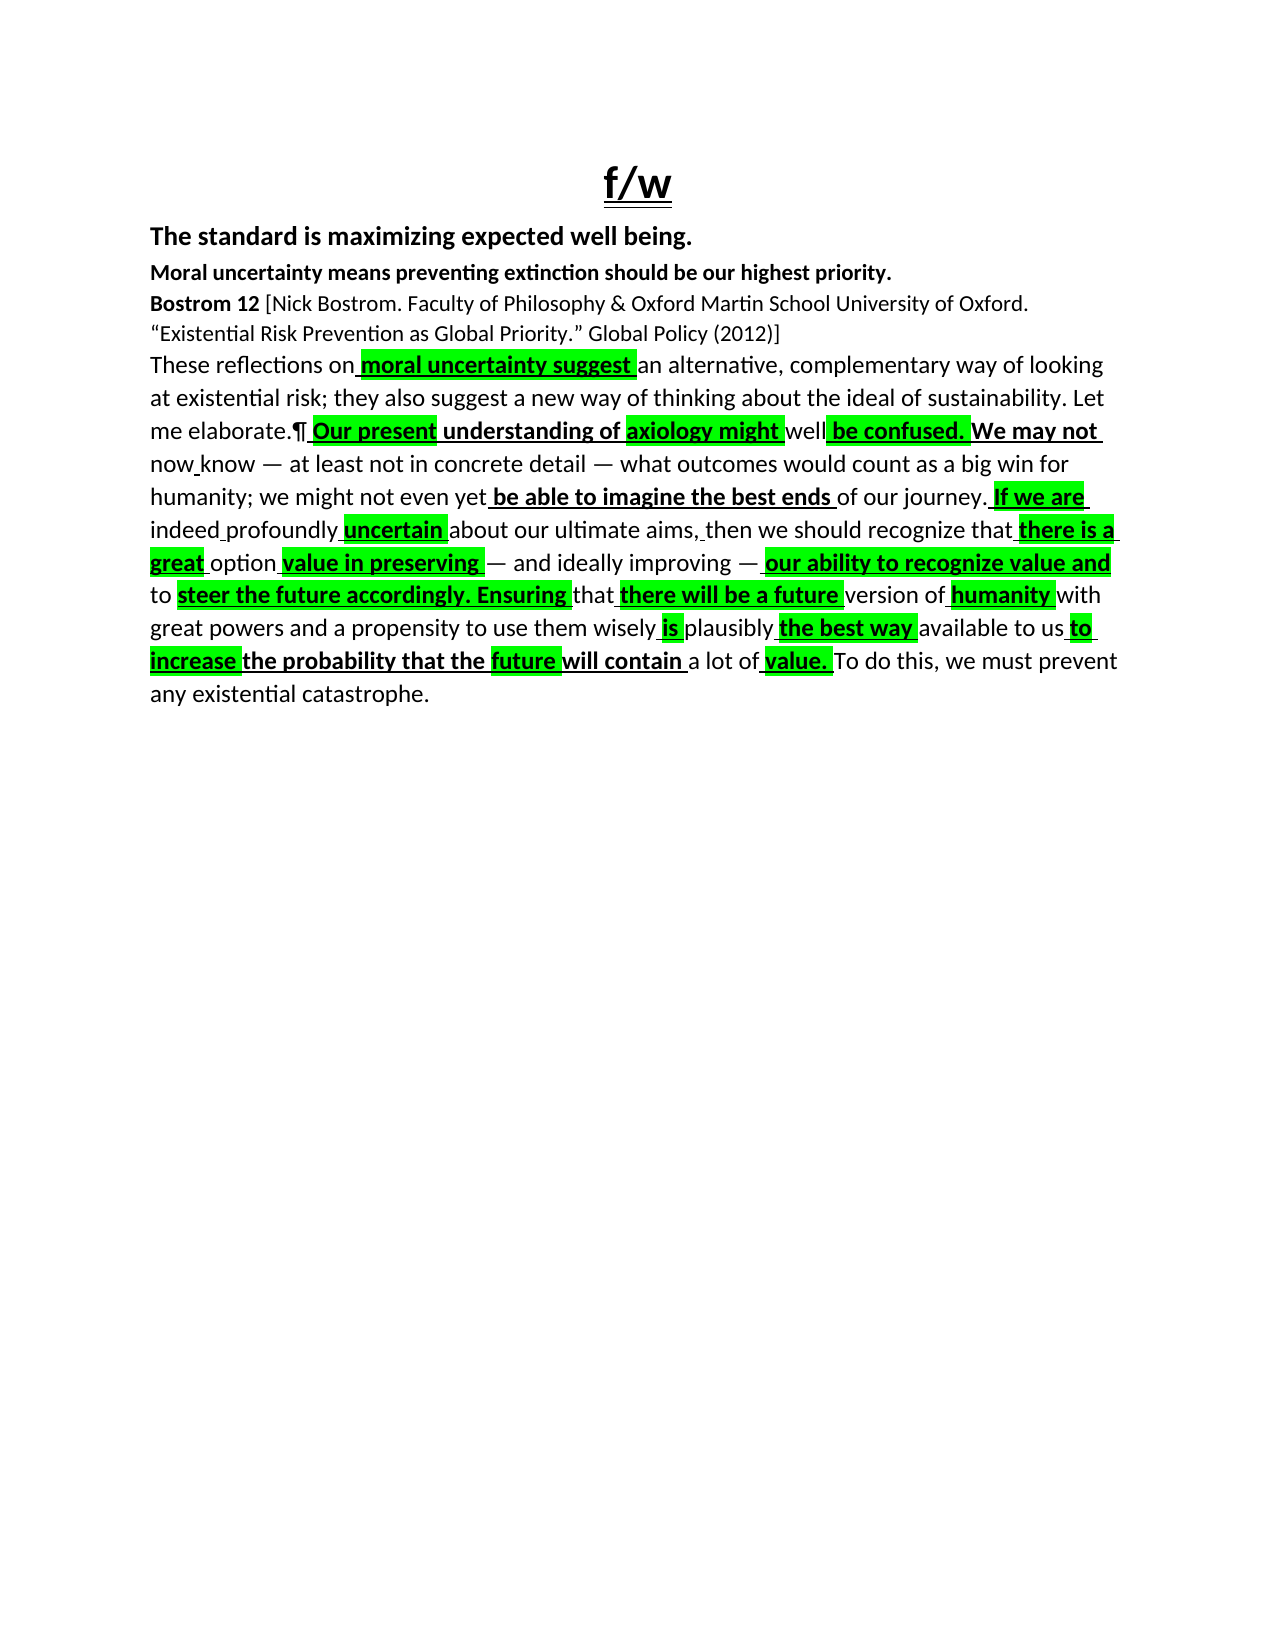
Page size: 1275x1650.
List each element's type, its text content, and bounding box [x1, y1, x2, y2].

subtitle f/w [150, 154, 1125, 210]
text Moral uncertainty means preventing extinction should be our highest priority. Bostrom 12 [Nick Bostrom. Faculty of Philosophy & Oxford Martin School University of Oxford. “Existential Risk Prevention as Global Priority.” Global Policy (2012)] These reflections on moral uncertainty suggest an alternative, complementary way of looking at existential risk; they also suggest a new way of thinking about the ideal of sustainability. Let me elaborate.¶ Our present understanding of axiology might well be confused. We may not now know — at least not in concrete detail — what outcomes would count as a big win for humanity; we might not even yet be able to imagine the best ends of our journey. If we are indeed profoundly uncertain about our ultimate aims, then we should recognize that there is a great option value in preserving — and ideally improving — our ability to recognize value and to steer the future accordingly. Ensuring that there will be a future version of humanity with great powers and a propensity to use them wisely is plausibly the best way available to us to increase the probability that the future will contain a lot of value. To do this, we must prevent any existential catastrophe. [150, 258, 1125, 709]
subtitle The standard is maximizing expected well being. [150, 219, 1125, 252]
